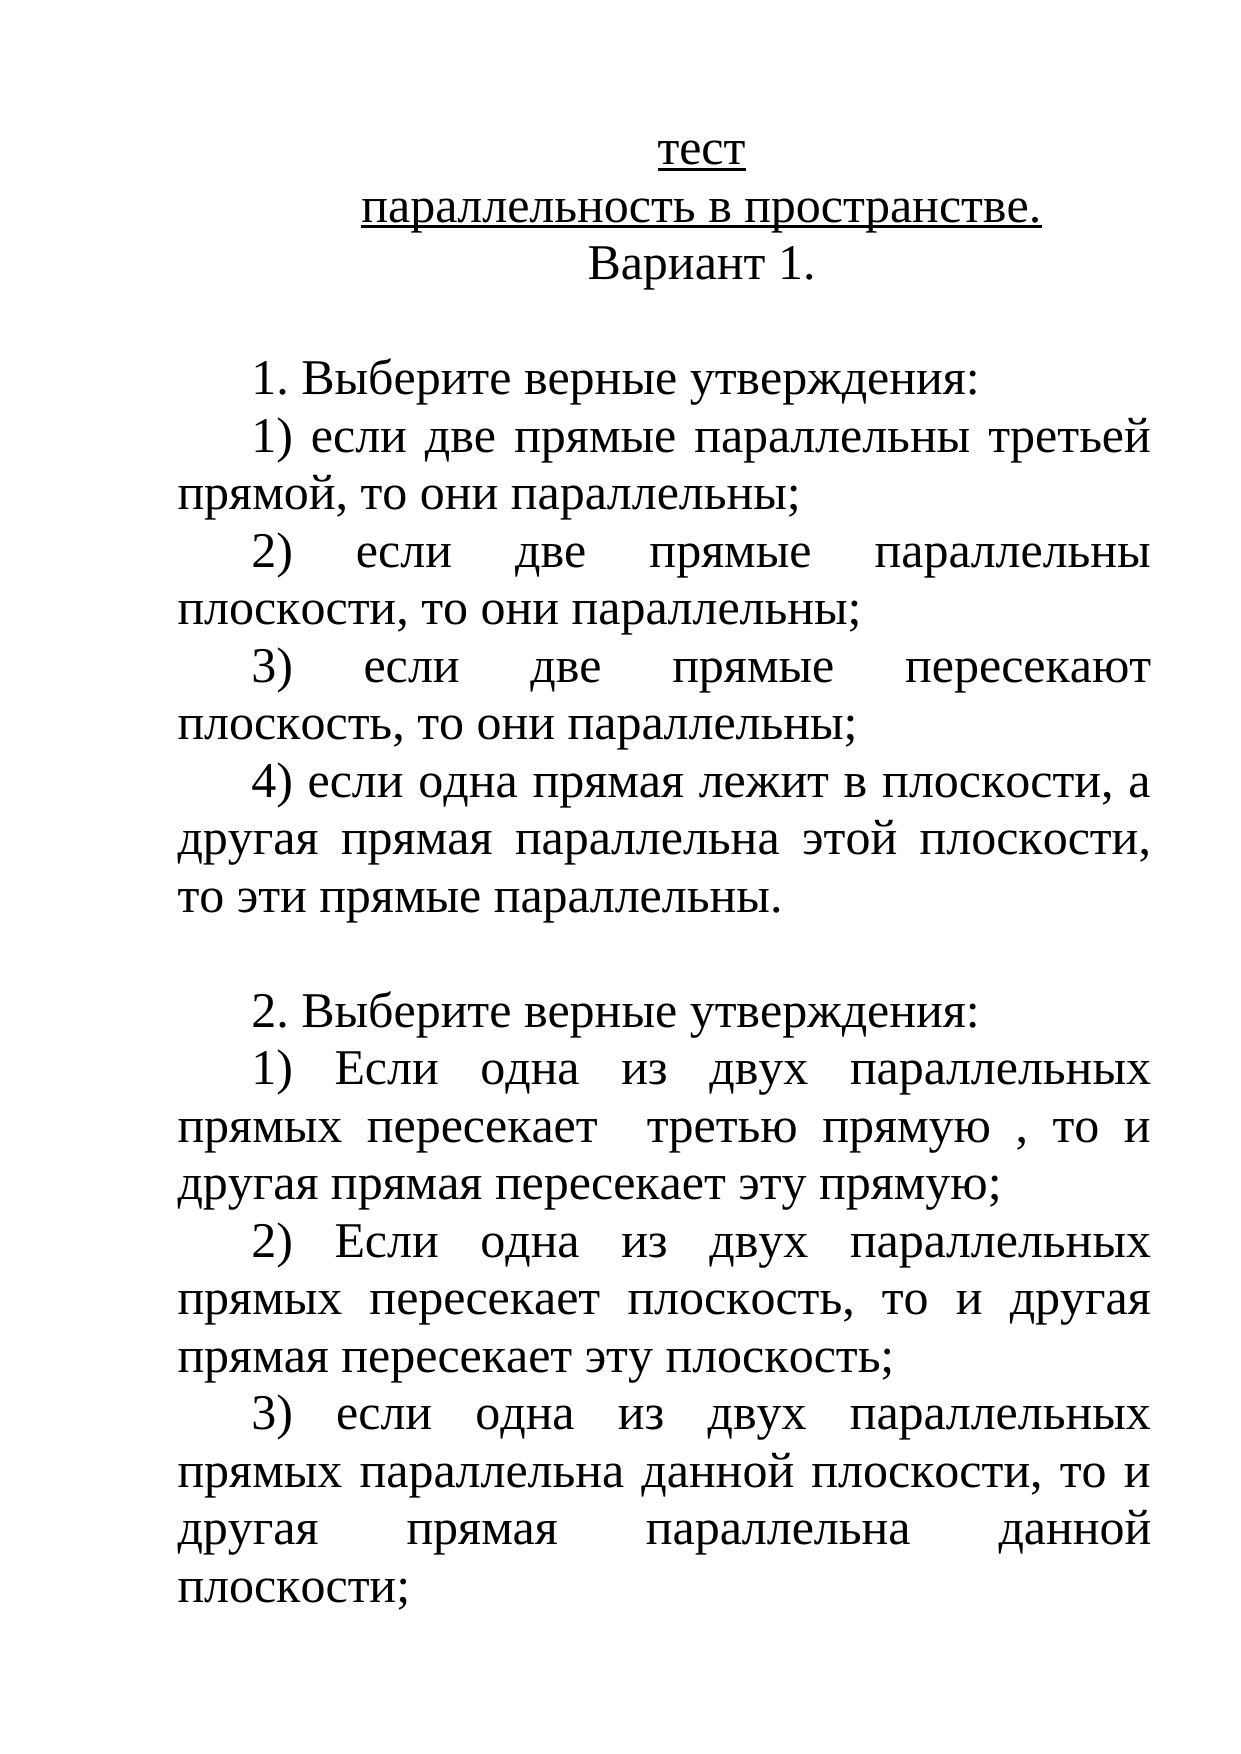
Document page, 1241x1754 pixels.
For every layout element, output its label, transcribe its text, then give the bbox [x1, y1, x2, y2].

text 3) если две прямые пересекают плоскость, то они параллельны; [177, 636, 1152, 751]
text Вариант 1. [177, 233, 1152, 291]
text тест [177, 118, 1152, 176]
text параллельность в пространстве. [177, 176, 1152, 233]
text 2. Выберите верные утверждения: [177, 981, 1152, 1038]
text 4) если одна прямая лежит в плоскости, а другая прямая параллельна этой плоскости, то эти прямые параллельны. [177, 751, 1152, 923]
text 2) если две прямые параллельны плоскости, то они параллельны; [177, 521, 1152, 636]
text 2) Если одна из двух параллельных прямых пересекает плоскость, то и другая прямая пересекает эту плоскость; [177, 1211, 1152, 1383]
text 1) Если одна из двух параллельных прямых пересекает третью прямую , то и другая прямая пересекает эту прямую; [177, 1038, 1152, 1211]
text 1. Выберите верные утверждения: [177, 348, 1152, 406]
text 1) если две прямые параллельны третьей прямой, то они параллельны; [177, 406, 1152, 521]
text 3) если одна из двух параллельных прямых параллельна данной плоскости, то и другая прямая параллельна данной плоскости; [177, 1383, 1152, 1613]
